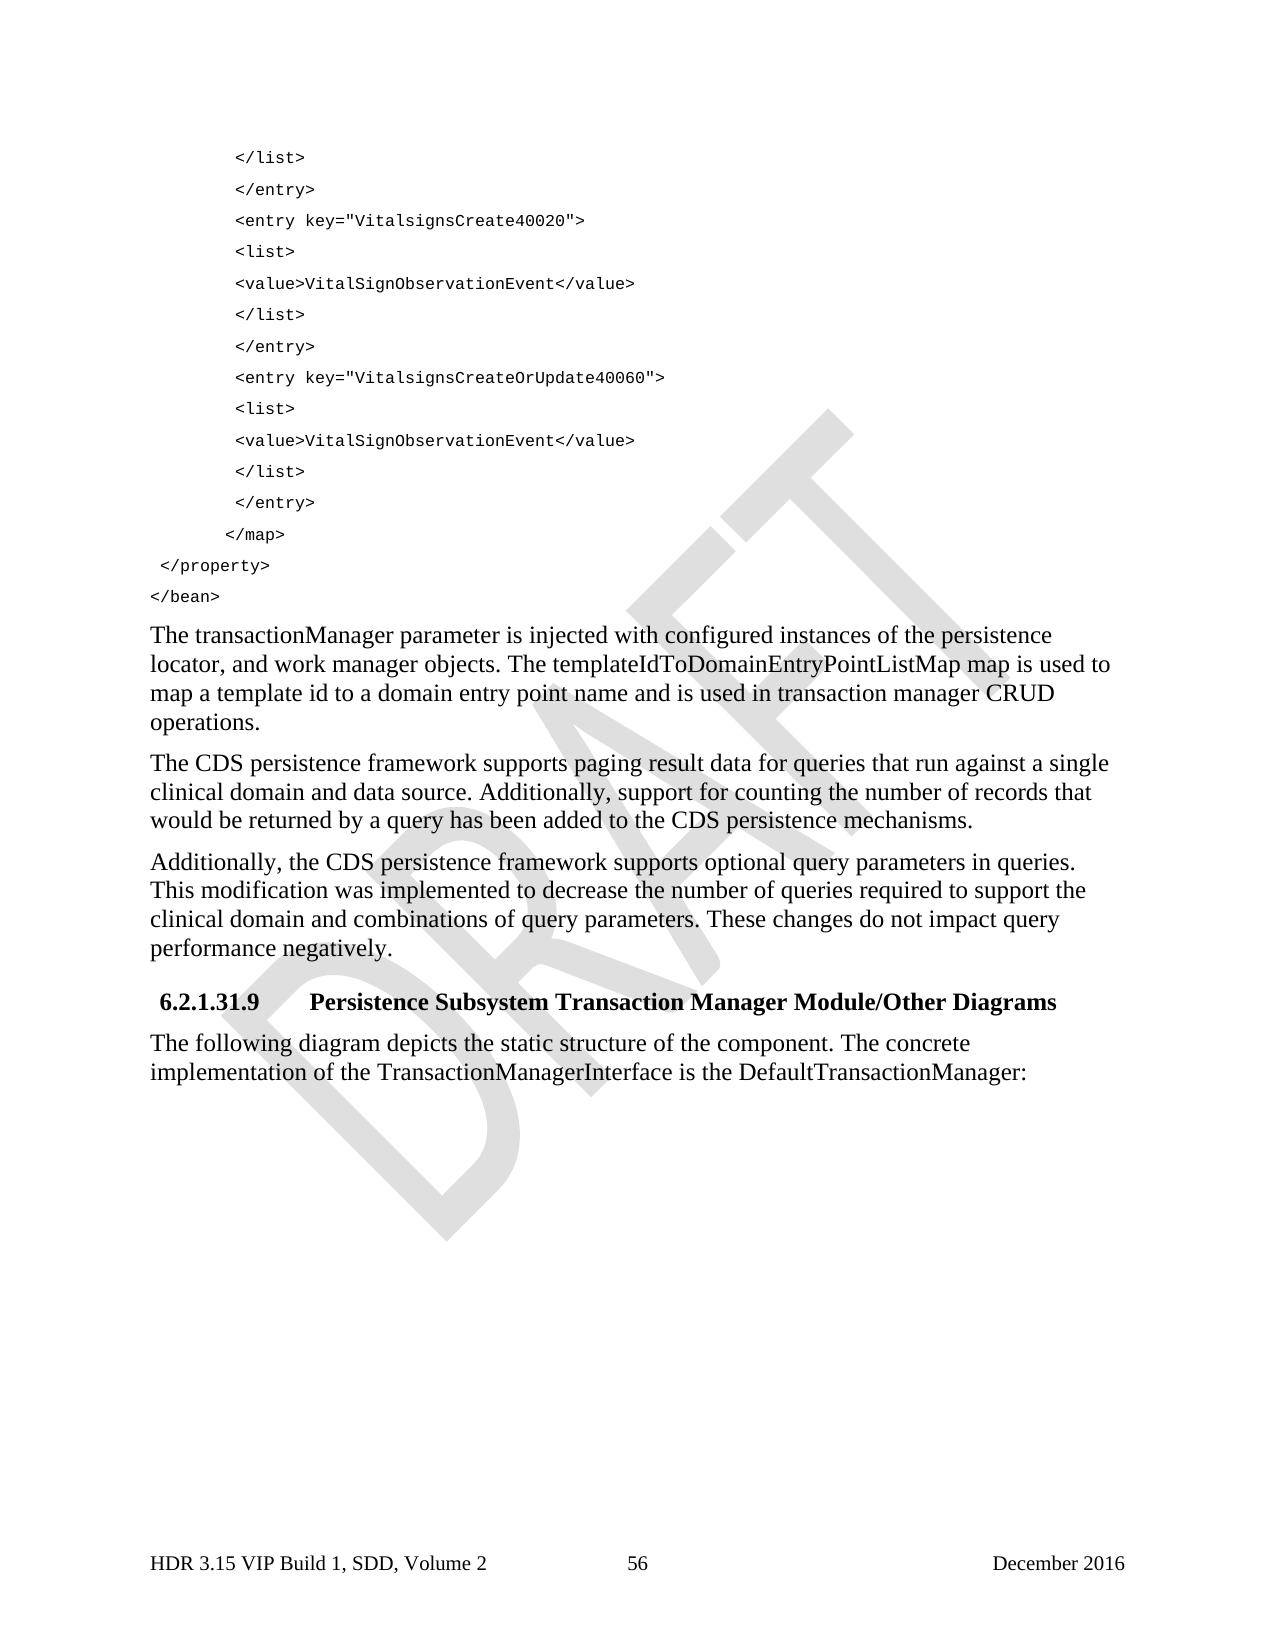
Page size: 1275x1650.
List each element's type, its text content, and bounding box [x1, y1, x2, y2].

text <value>VitalSignObservationEvent</value> [150, 432, 1125, 451]
text The transactionManager parameter is injected with configured instances of the persistence locator, and work manager objects. The templateIdToDomainEntryPointListMap map is used to map a template id to a domain entry point name and is used in transaction manager CRUD operations. [150, 620, 1125, 735]
text </entry> [150, 181, 1125, 200]
text </list> [150, 463, 1125, 482]
text The CDS persistence framework supports paging result data for queries that run against a single clinical domain and data source. Additionally, support for counting the number of records that would be returned by a query has been added to the CDS persistence mechanisms. [150, 748, 1125, 834]
text <entry key="VitalsignsCreateOrUpdate40060"> [150, 369, 1125, 388]
subtitle Persistence Subsystem Transaction Manager Module/Other Diagrams [159, 987, 1125, 1015]
text <list> [150, 401, 1125, 420]
text The following diagram depicts the static structure of the component. The concrete implementation of the TransactionManagerInterface is the DefaultTransactionManager: [150, 1028, 1125, 1085]
text Additionally, the CDS persistence framework supports optional query parameters in queries. This modification was implemented to decrease the number of queries required to support the clinical domain and combinations of query parameters. These changes do not impact query performance negatively. [150, 847, 1125, 962]
text </bean> [150, 589, 1125, 608]
text <list> [150, 244, 1125, 263]
text </entry> [150, 495, 1125, 514]
text </list> [150, 150, 1125, 169]
text <value>VitalSignObservationEvent</value> [150, 275, 1125, 294]
text </map> [150, 526, 1125, 545]
text </entry> [150, 338, 1125, 357]
text </list> [150, 307, 1125, 326]
text <entry key="VitalsignsCreate40020"> [150, 213, 1125, 232]
text </property> [150, 558, 1125, 576]
